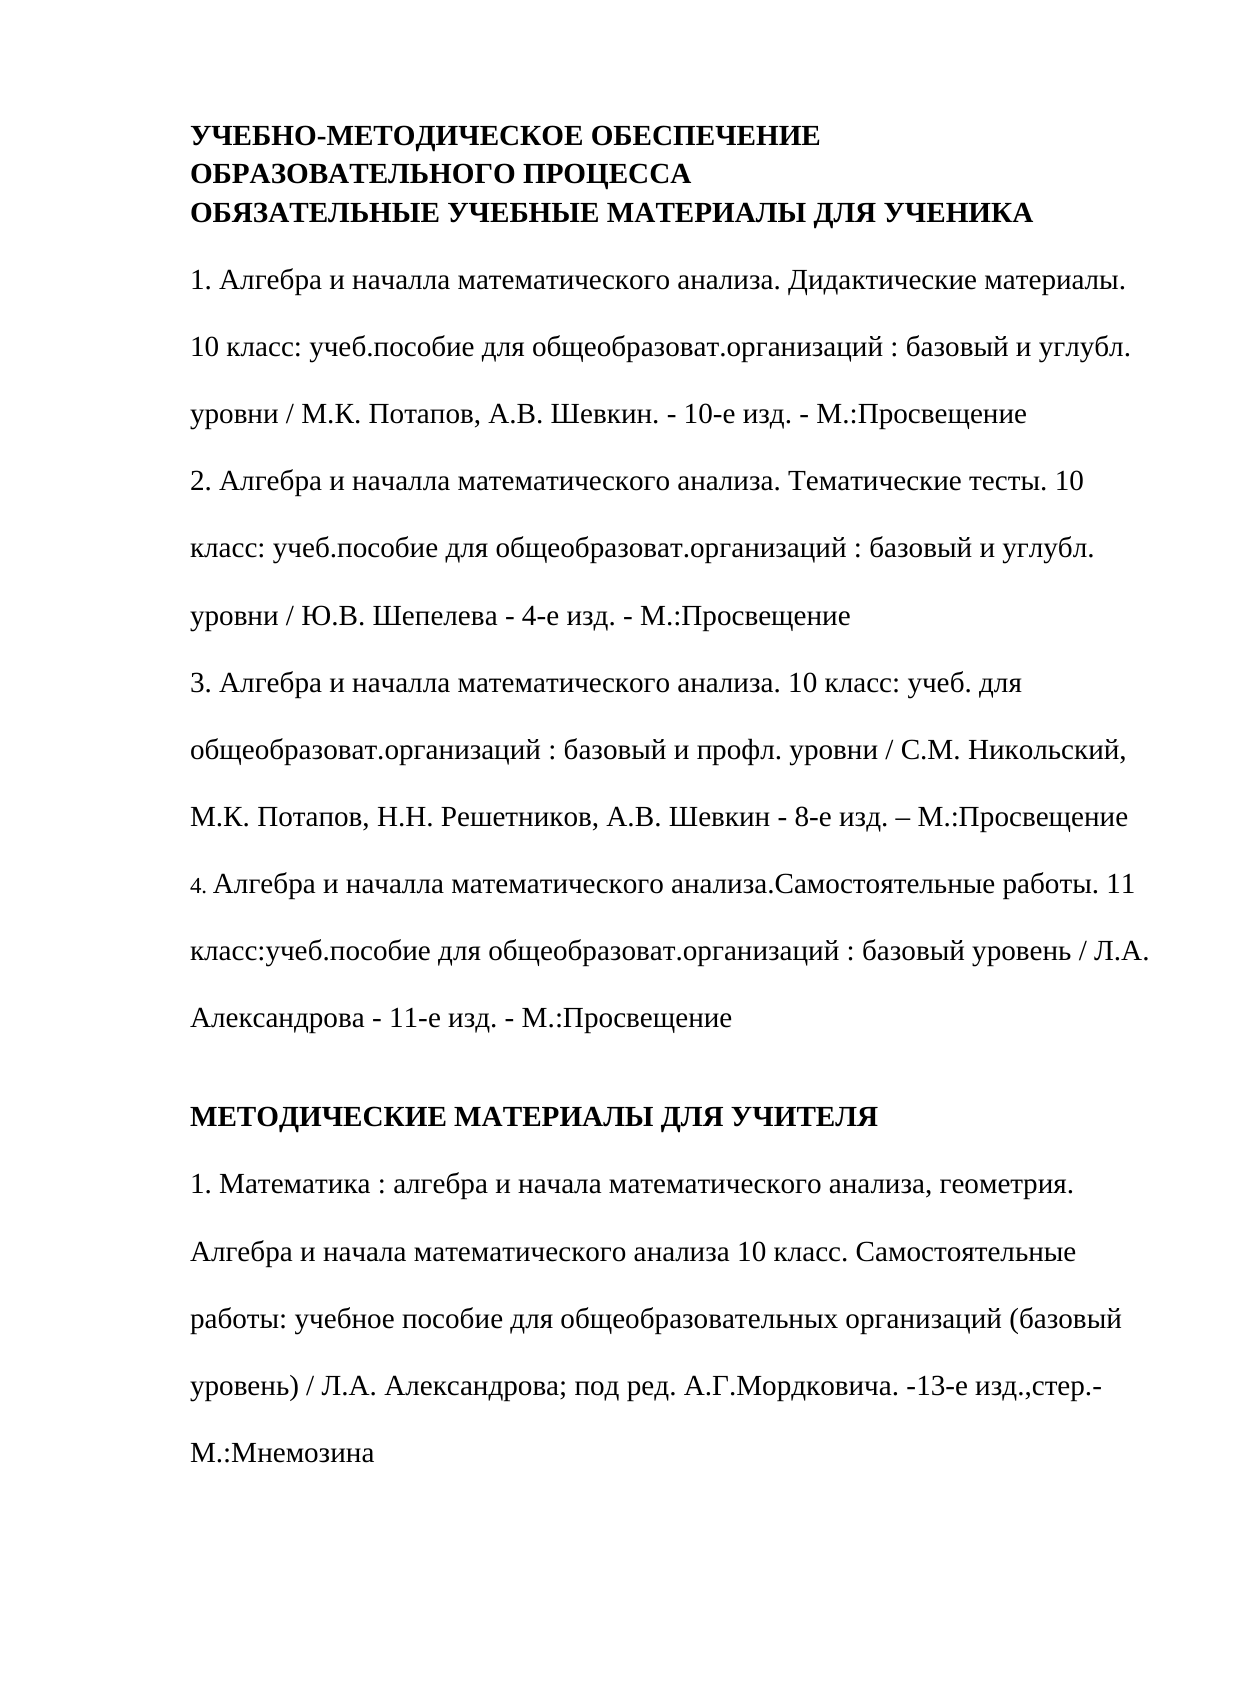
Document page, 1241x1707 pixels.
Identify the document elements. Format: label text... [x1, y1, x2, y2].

text ОБЯЗАТЕЛЬНЫЕ УЧЕБНЫЕ МАТЕРИАЛЫ ДЛЯ УЧЕНИКА [190, 195, 1152, 229]
text 2. Алгебра и началла математического анализа. Тематические тесты. 10 класс: учеб.пособие для общеобразоват.организаций : базовый и углубл. уровни / Ю.В. Шепелева - 4-е изд. - М.:Просвещение [190, 463, 1152, 631]
text МЕТОДИЧЕСКИЕ МАТЕРИАЛЫ ДЛЯ УЧИТЕЛЯ [190, 1099, 1152, 1133]
text ​3. Алгебра и началла математического анализа. 10 класс: учеб. для общеобразоват.организаций : базовый и профл. уровни / С.М. Никольский, М.К. Потапов, Н.Н. Решетников, А.В. Шевкин - 8-е изд. – М.:Просвещение [190, 665, 1152, 832]
text ​1. ‌‌​Математика : алгебра и начала математического анализа, геометрия. Алгебра и начала математического анализа 10 класс. Самостоятельные работы: учебное пособие для общеобразовательных организаций (базовый уровень) / Л.А. Александрова; под ред. А.Г.Мордковича. -13-е изд.,стер.- М.:Мнемозина [190, 1167, 1152, 1468]
text УЧЕБНО-МЕТОДИЧЕСКОЕ ОБЕСПЕЧЕНИЕ ОБРАЗОВАТЕЛЬНОГО ПРОЦЕССА [190, 118, 1152, 190]
text 4. Алгебра и началла математического анализа.Самостоятельные работы. 11 класс:учеб.пособие для общеобразоват.организаций : базовый уровень / Л.А. Александрова - 11-е изд. - М.:Просвещение [190, 866, 1152, 1034]
text ​1. Алгебра и началла математического анализа. Дидактические материалы. 10 класс: учеб.пособие для общеобразоват.организаций : базовый и углубл. уровни / М.К. Потапов, А.В. Шевкин. - 10-е изд. - М.:Просвещение [190, 262, 1152, 430]
